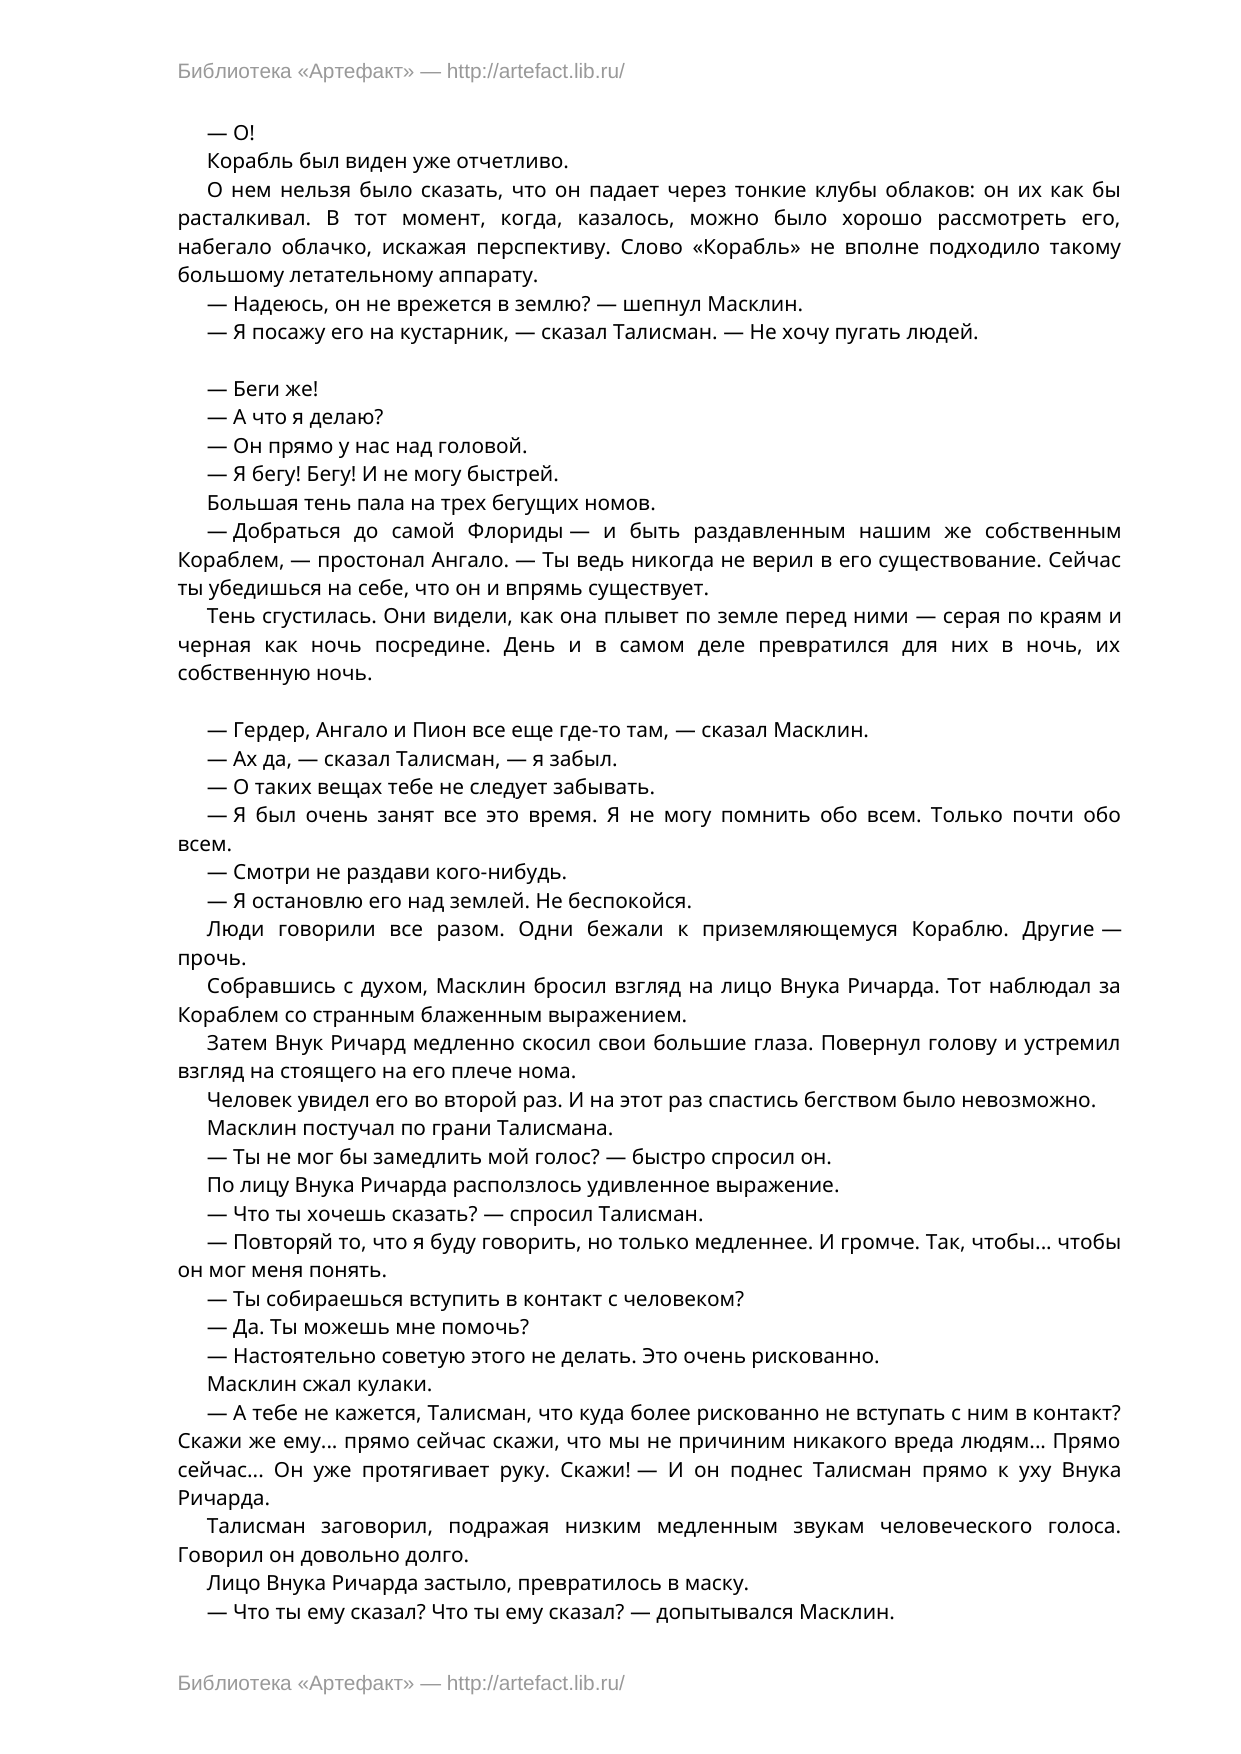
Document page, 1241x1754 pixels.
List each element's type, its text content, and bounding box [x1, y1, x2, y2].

text — Что ты ему сказал? Что ты ему сказал? — допытывался Масклин. [177, 1597, 1122, 1625]
text — Что ты хочешь сказать? — спросил Талисман. [177, 1199, 1122, 1227]
text — Беги же! [177, 374, 1122, 402]
text — О таких вещах тебе не следует забывать. [177, 772, 1122, 801]
text — А что я делаю? [177, 402, 1122, 431]
text — О! [177, 118, 1122, 147]
text Корабль был виден уже отчетливо. [177, 147, 1122, 175]
text Большая тень пала на трех бегущих номов. [177, 488, 1122, 516]
text — Повторяй то, что я буду говорить, но только медленнее. И громче. Так, чтобы... чтобы он мог меня понять. [177, 1227, 1122, 1284]
text — Ах да, — сказал Талисман, — я забыл. [177, 744, 1122, 772]
text Люди говорили все разом. Одни бежали к приземляющемуся Кораблю. Другие — прочь. [177, 914, 1122, 971]
text — А тебе не кажется, Талисман, что куда более рискованно не вступать с ним в контакт? Скажи же ему... прямо сейчас скажи, что мы не причиним никакого вреда людям... Прямо сейчас... Он уже протягивает руку. Скажи! — И он поднес Талисман прямо к уху Внука Ричарда. [177, 1398, 1122, 1512]
text — Он прямо у нас над головой. [177, 431, 1122, 459]
text Масклин сжал кулаки. [177, 1369, 1122, 1398]
text — Я остановлю его над землей. Не беспокойся. [177, 886, 1122, 914]
text Тень сгустилась. Они видели, как она плывет по земле перед ними — серая по краям и черная как ночь посредине. День и в самом деле превратился для них в ночь, их собственную ночь. [177, 602, 1122, 687]
text — Я посажу его на кустарник, — сказал Талисман. — Не хочу пугать людей. [177, 317, 1122, 346]
text Человек увидел его во второй раз. И на этот раз спастись бегством было невозможно. [177, 1085, 1122, 1113]
text Талисман заговорил, подражая низким медленным звукам человеческого голоса. Говорил он довольно долго. [177, 1512, 1122, 1568]
text — Ты собираешься вступить в контакт с человеком? [177, 1284, 1122, 1312]
text — Я бегу! Бегу! И не могу быстрей. [177, 459, 1122, 488]
text — Смотри не раздави кого-нибудь. [177, 857, 1122, 886]
text По лицу Внука Ричарда расползлось удивленное выражение. [177, 1170, 1122, 1199]
text — Да. Ты можешь мне помочь? [177, 1312, 1122, 1341]
text — Настоятельно советую этого не делать. Это очень рискованно. [177, 1341, 1122, 1369]
text — Надеюсь, он не врежется в землю? — шепнул Масклин. [177, 289, 1122, 317]
text — Добраться до самой Флориды — и быть раздавленным нашим же собственным Кораблем, — простонал Ангало. — Ты ведь никогда не верил в его существование. Сейчас ты убедишься на себе, что он и впрямь существует. [177, 516, 1122, 602]
text — Гердер, Ангало и Пион все еще где-то там, — сказал Масклин. [177, 715, 1122, 744]
text — Я был очень занят все это время. Я не могу помнить обо всем. Только почти обо всем. [177, 801, 1122, 857]
text Затем Внук Ричард медленно скосил свои большие глаза. Повернул голову и устремил взгляд на стоящего на его плече нома. [177, 1028, 1122, 1085]
text Масклин постучал по грани Талисмана. [177, 1113, 1122, 1142]
text О нем нельзя было сказать, что он падает через тонкие клубы облаков: он их как бы расталкивал. В тот момент, когда, казалось, можно было хорошо рассмотреть его, набегало облачко, искажая перспективу. Слово «Корабль» не вполне подходило такому большому летательному аппарату. [177, 175, 1122, 289]
text Собравшись с духом, Масклин бросил взгляд на лицо Внука Ричарда. Тот наблюдал за Кораблем со странным блаженным выражением. [177, 971, 1122, 1028]
text — Ты не мог бы замедлить мой голос? — быстро спросил он. [177, 1142, 1122, 1170]
text Лицо Внука Ричарда застыло, превратилось в маску. [177, 1568, 1122, 1597]
